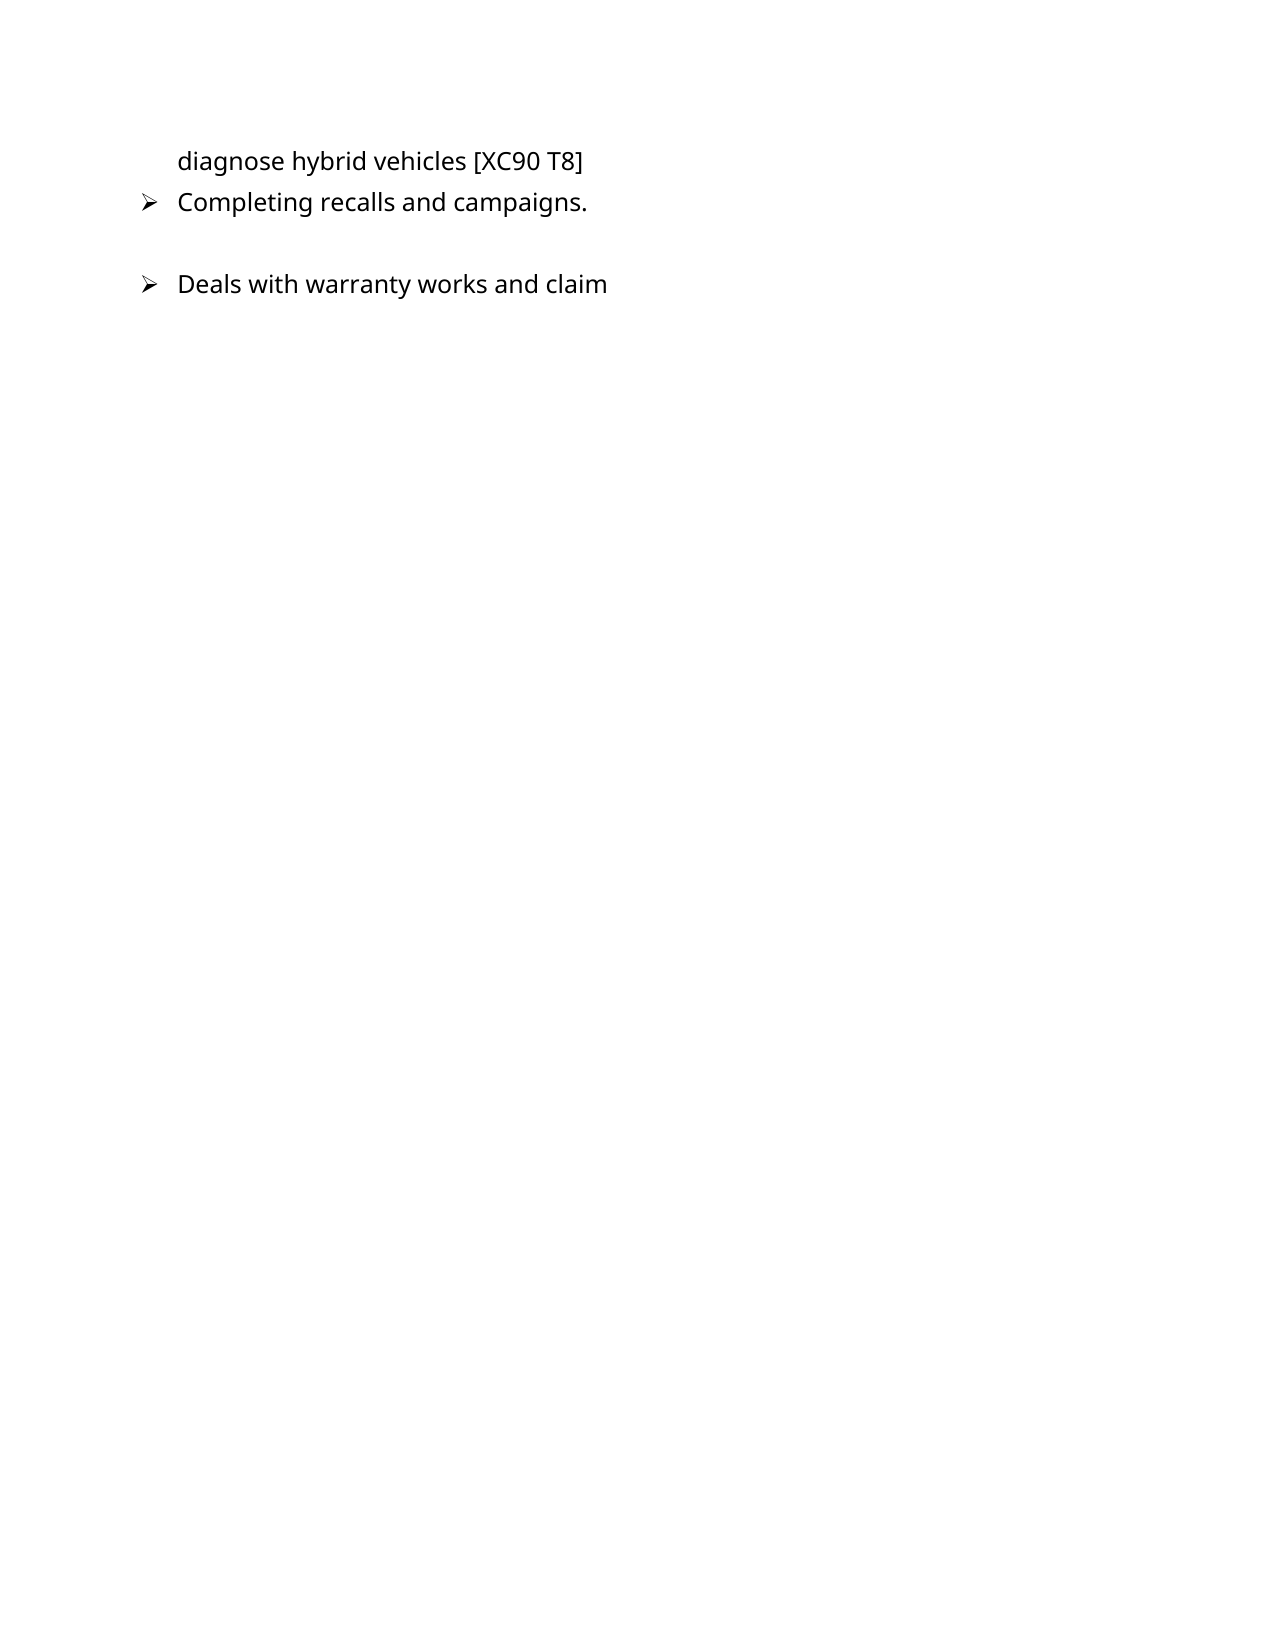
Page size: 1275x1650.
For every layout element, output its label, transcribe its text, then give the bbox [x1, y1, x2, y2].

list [139, 144, 1005, 178]
list Deals with warranty works and claim [139, 267, 1137, 301]
list Completing recalls and campaigns. [139, 185, 1137, 219]
